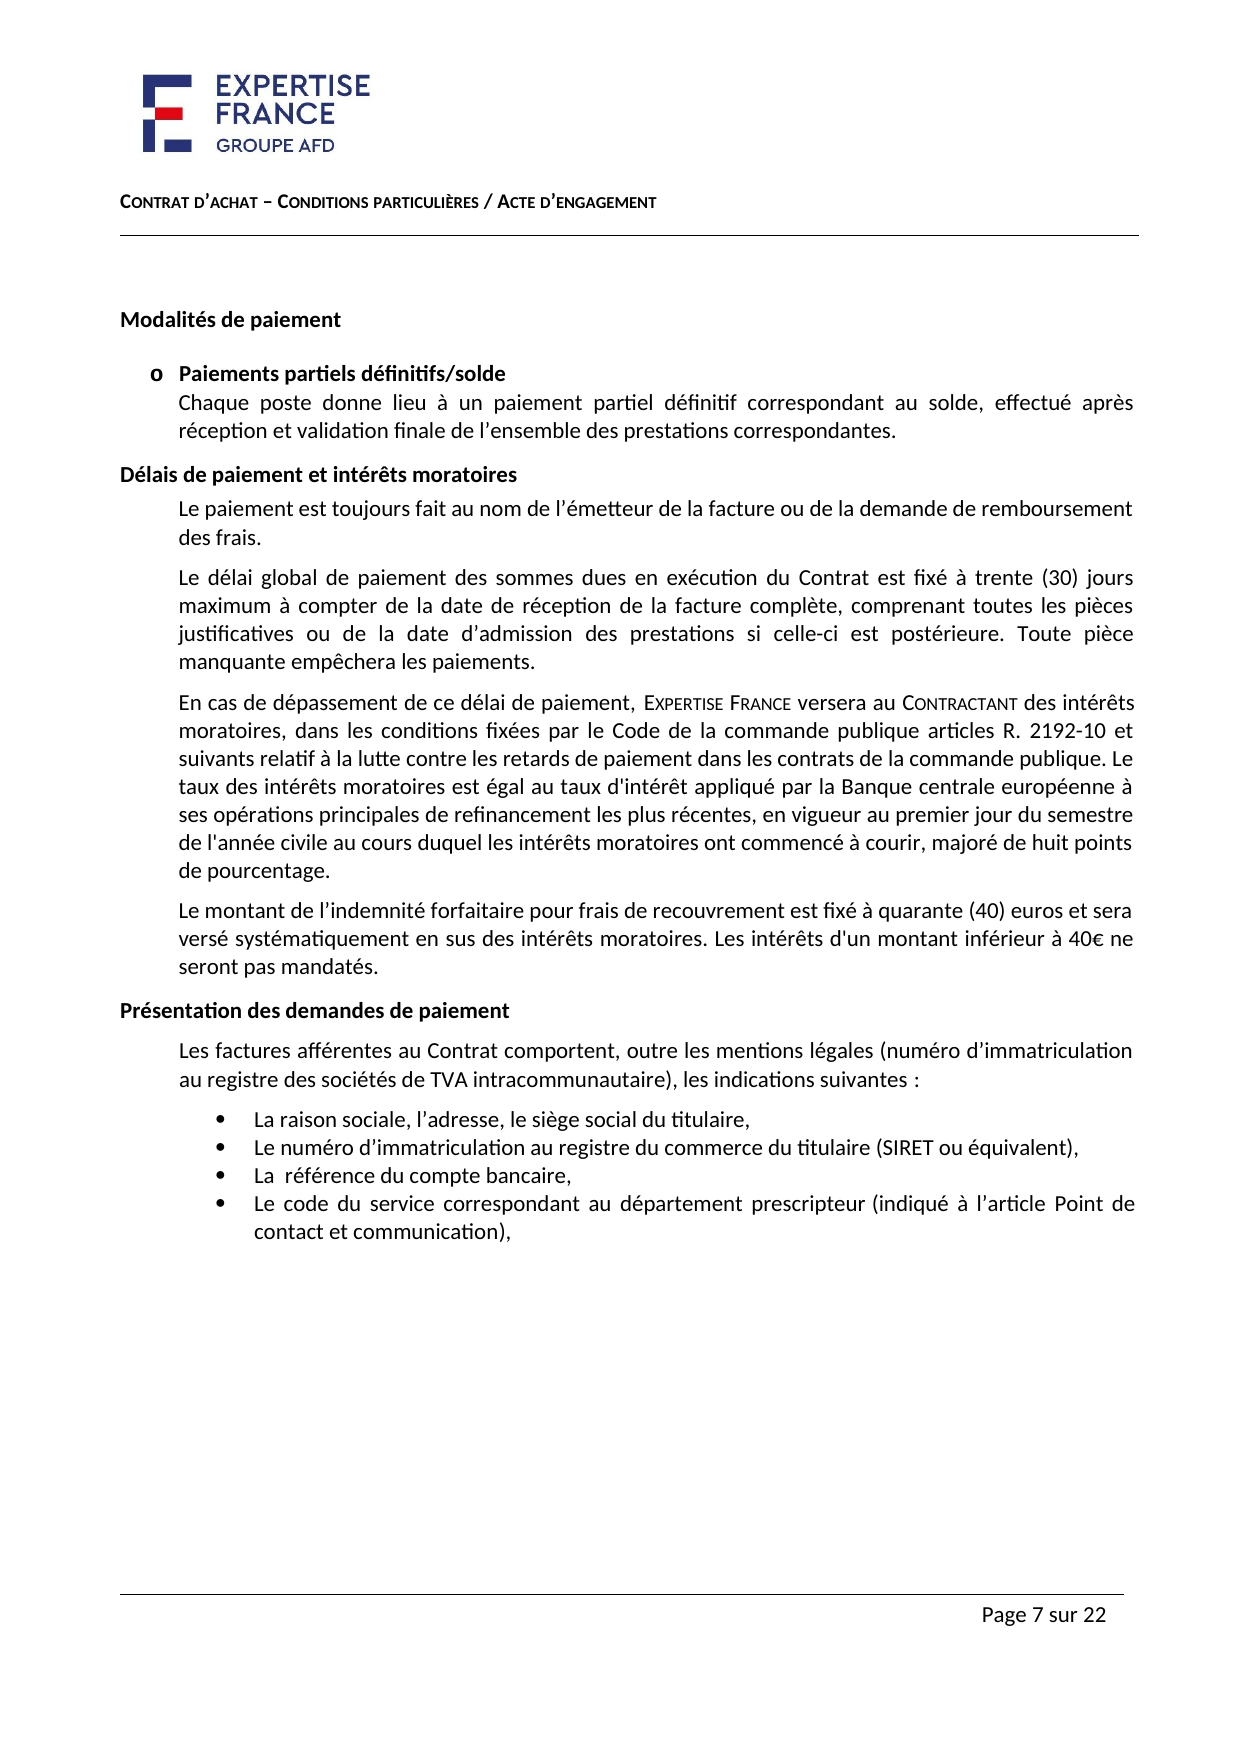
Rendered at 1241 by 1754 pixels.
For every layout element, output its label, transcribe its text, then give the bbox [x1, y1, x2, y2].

list Le code du service correspondant au département prescripteur (indiqué à l’article Point de contact et communication), [216, 1189, 1135, 1245]
subtitle Délais de paiement et intérêts moratoires [120, 457, 1135, 488]
list Le délai global de paiement des sommes dues en exécution du Contrat est fixé à trente (30) jours maximum à compter de la date de réception de la facture complète, comprenant toutes les pièces justificatives ou de la date d’admission des prestations si celle-ci est postérieure. Toute pièce manquante empêchera les paiements. [178, 563, 1135, 675]
subtitle Modalités de paiement [120, 302, 1135, 333]
list Chaque poste donne lieu à un paiement partiel définitif correspondant au solde, effectué après réception et validation finale de l’ensemble des prestations correspondantes. [178, 388, 1135, 444]
picture [120, 41, 397, 183]
list En cas de dépassement de ce délai de paiement, Expertise France versera au Contractant des intérêts moratoires, dans les conditions fixées par le Code de la commande publique articles R. 2192-10 et suivants relatif à la lutte contre les retards de paiement dans les contrats de la commande publique. Le taux des intérêts moratoires est égal au taux d'intérêt appliqué par la Banque centrale européenne à ses opérations principales de refinancement les plus récentes, en vigueur au premier jour du semestre de l'année civile au cours duquel les intérêts moratoires ont commencé à courir, majoré de huit points de pourcentage. [178, 688, 1135, 884]
list Le paiement est toujours fait au nom de l’émetteur de la facture ou de la demande de remboursement des frais. [178, 494, 1135, 551]
list La raison sociale, l’adresse, le siège social du titulaire, [216, 1105, 1135, 1133]
list La référence du compte bancaire, [216, 1161, 1135, 1189]
list Le numéro d’immatriculation au registre du commerce du titulaire (SIRET ou équivalent), [216, 1133, 1135, 1161]
subtitle Présentation des demandes de paiement [120, 993, 1135, 1024]
list Les factures afférentes au Contrat comportent, outre les mentions légales (numéro d’immatriculation au registre des sociétés de TVA intracommunautaire), les indications suivantes : [179, 1037, 1135, 1093]
list Le montant de l’indemnité forfaitaire pour frais de recouvrement est fixé à quarante (40) euros et sera versé systématiquement en sus des intérêts moratoires. Les intérêts d'un montant inférieur à 40€ ne seront pas mandatés. [178, 896, 1135, 980]
list Paiements partiels définitifs/solde [149, 359, 1135, 388]
